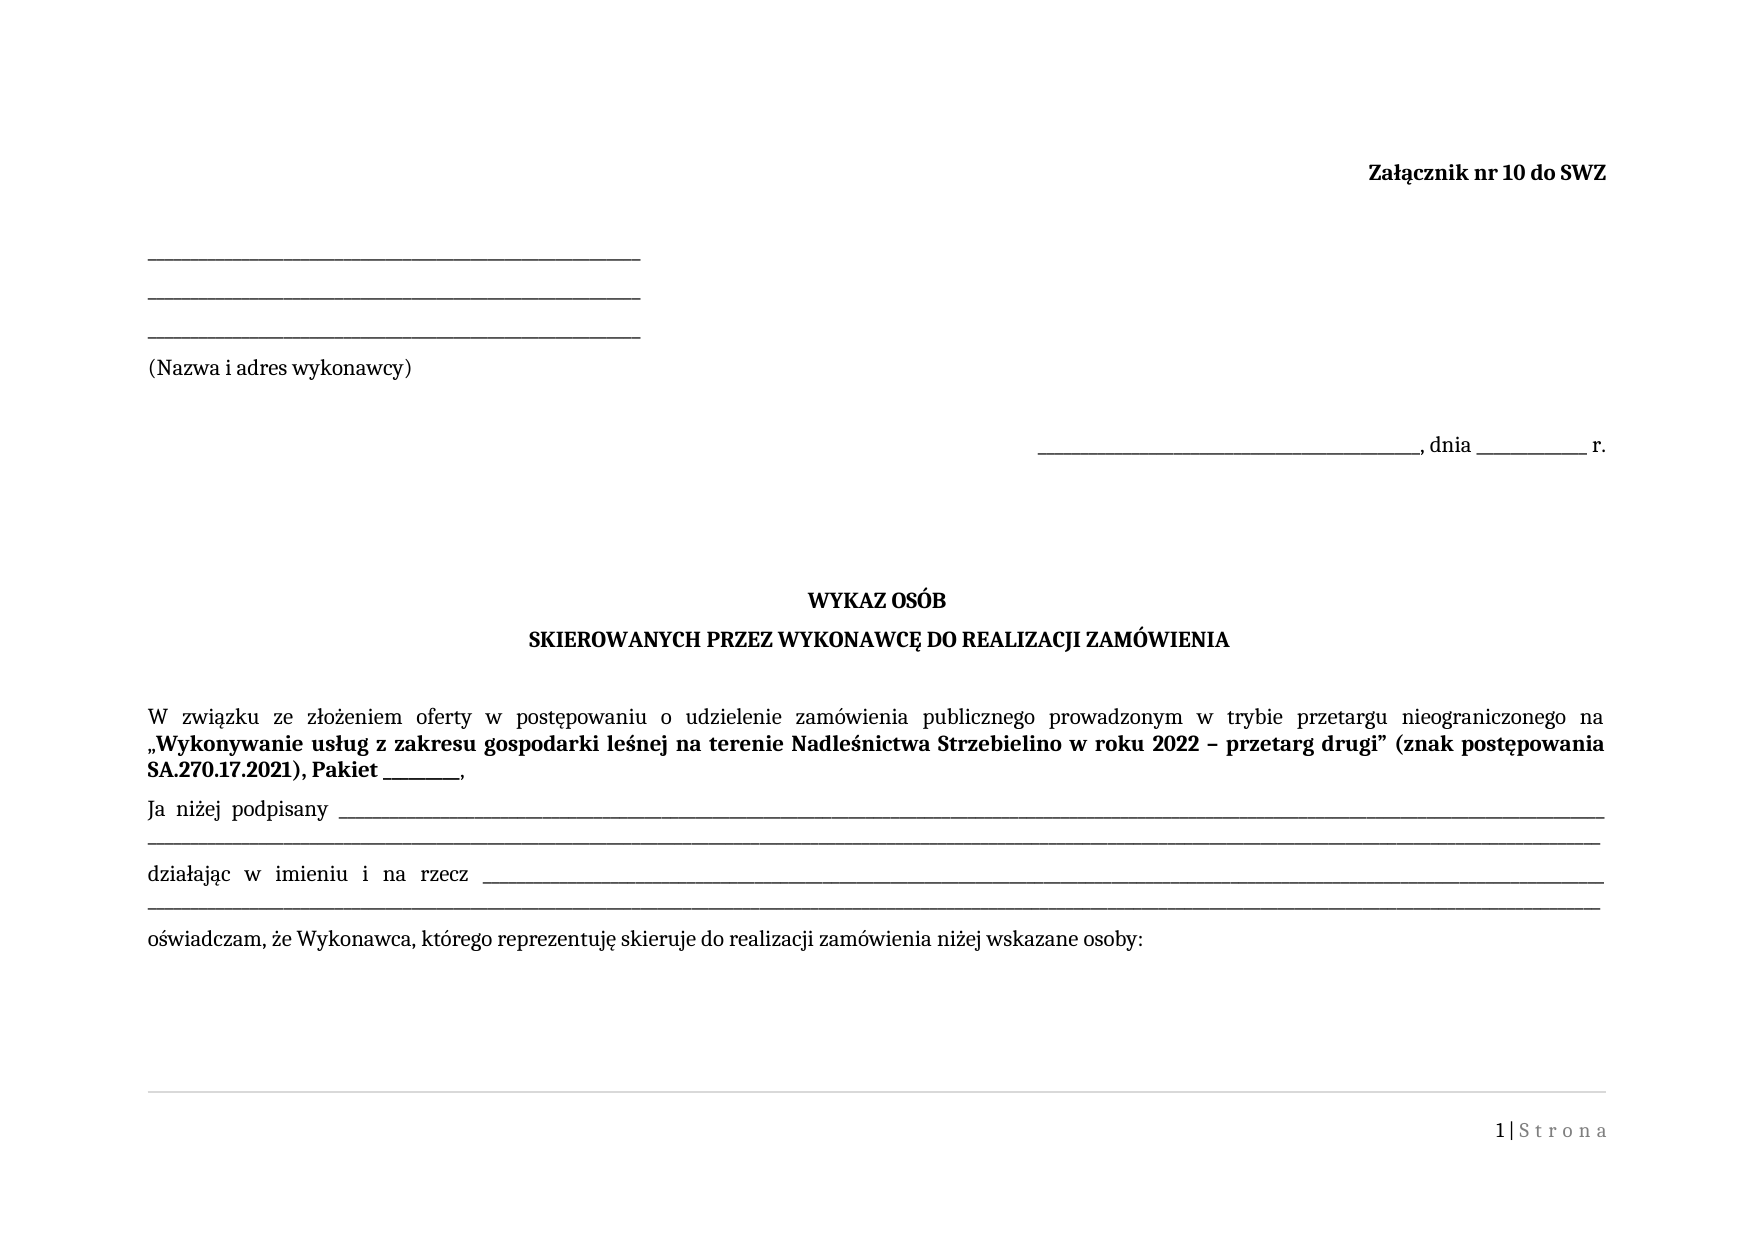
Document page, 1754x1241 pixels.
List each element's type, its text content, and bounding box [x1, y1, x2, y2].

text (Nazwa i adres wykonawcy) [148, 354, 1606, 381]
text __________________________________________________________ [148, 316, 1606, 342]
text __________________________________________________________ [148, 238, 1606, 264]
text SKIEROWANYCH PRZEZ WYKONAWCĘ DO REALIZACJI ZAMÓWIENIA [148, 626, 1606, 653]
text oświadczam, że Wykonawca, którego reprezentuję skieruje do realizacji zamówienia niżej wskazane osoby: [148, 926, 1606, 952]
text WYKAZ OSÓB [148, 587, 1606, 614]
text Załącznik nr 10 do SWZ [148, 160, 1606, 186]
text Ja niżej podpisany _____________________________________________________________________________________________________________________________________________________ ___________________________________________________________________________________________________________________________________________________________________________ [148, 796, 1606, 848]
text _____________________________________________, dnia _____________ r. [148, 432, 1606, 458]
text __________________________________________________________ [148, 277, 1606, 303]
text działając w imieniu i na rzecz ____________________________________________________________________________________________________________________________________ ___________________________________________________________________________________________________________________________________________________________________________ [148, 861, 1606, 913]
text W związku ze złożeniem oferty w postępowaniu o udzielenie zamówienia publicznego prowadzonym w trybie przetargu nieograniczonego na „Wykonywanie usług z zakresu gospodarki leśnej na terenie Nadleśnictwa Strzebielino w roku 2022 – przetarg drugi” (znak postępowania SA.270.17.2021), Pakiet _________, [148, 704, 1606, 783]
